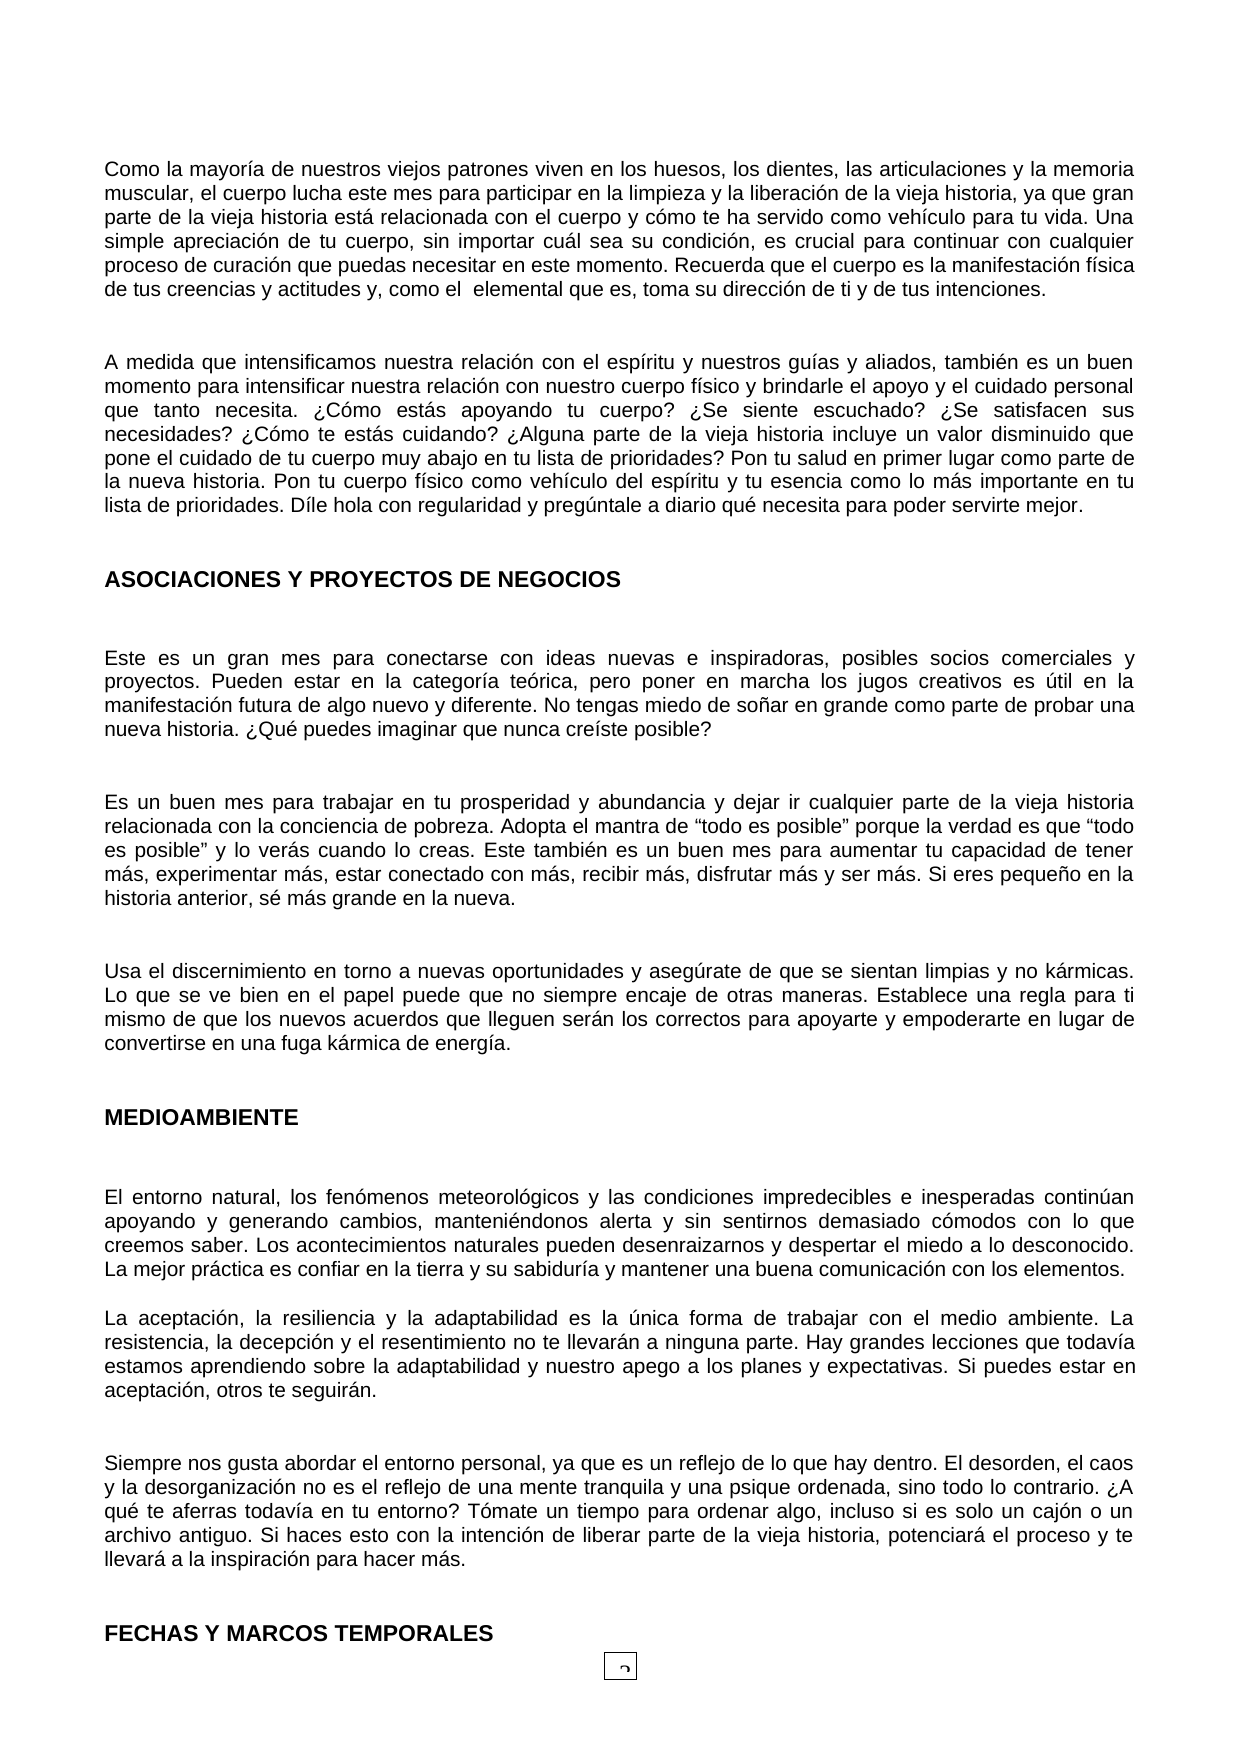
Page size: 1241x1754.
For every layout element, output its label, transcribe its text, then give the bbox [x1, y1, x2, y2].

text Como la mayoría de nuestros viejos patrones viven en los huesos, los dientes, las articulaciones y la memoria muscular, el cuerpo lucha este mes para participar en la limpieza y la liberación de la vieja historia, ya que gran parte de la vieja historia está relacionada con el cuerpo y cómo te ha servido como vehículo para tu vida. Una simple apreciación de tu cuerpo, sin importar cuál sea su condición, es crucial para continuar con cualquier proceso de curación que puedas necesitar en este momento. Recuerda que el cuerpo es la manifestación física de tus creencias y actitudes y, como el elemental que es, toma su dirección de ti y de tus intenciones. [104, 157, 1136, 301]
text Siempre nos gusta abordar el entorno personal, ya que es un reflejo de lo que hay dentro. El desorden, el caos y la desorganización no es el reflejo de una mente tranquila y una psique ordenada, sino todo lo contrario. ¿A qué te aferras todavía en tu entorno? Tómate un tiempo para ordenar algo, incluso si es solo un cajón o un archivo antiguo. Si haces esto con la intención de liberar parte de la vieja historia, potenciará el proceso y te llevará a la inspiración para hacer más. [104, 1427, 1136, 1571]
text A medida que intensificamos nuestra relación con el espíritu y nuestros guías y aliados, también es un buen momento para intensificar nuestra relación con nuestro cuerpo físico y brindarle el apoyo y el cuidado personal que tanto necesita. ¿Cómo estás apoyando tu cuerpo? ¿Se siente escuchado? ¿Se satisfacen sus necesidades? ¿Cómo te estás cuidando? ¿Alguna parte de la vieja historia incluye un valor disminuido que pone el cuidado de tu cuerpo muy abajo en tu lista de prioridades? Pon tu salud en primer lugar como parte de la nueva historia. Pon tu cuerpo físico como vehículo del espíritu y tu esencia como lo más importante en tu lista de prioridades. Díle hola con regularidad y pregúntale a diario qué necesita para poder servirte mejor. [104, 326, 1136, 517]
text El entorno natural, los fenómenos meteorológicos y las condiciones impredecibles e inesperadas continúan apoyando y generando cambios, manteniéndonos alerta y sin sentirnos demasiado cómodos con lo que creemos saber. Los acontecimientos naturales pueden desenraizarnos y despertar el miedo a lo desconocido. La mejor práctica es confiar en la tierra y su sabiduría y mantener una buena comunicación con los elementos. [104, 1185, 1136, 1281]
text Este es un gran mes para conectarse con ideas nuevas e inspiradoras, posibles socios comerciales y proyectos. Pueden estar en la categoría teórica, pero poner en marcha los jugos creativos es útil en la manifestación futura de algo nuevo y diferente. No tengas miedo de soñar en grande como parte de probar una nueva historia. ¿Qué puedes imaginar que nunca creíste posible? [104, 645, 1136, 741]
text Usa el discernimiento en torno a nuevas oportunidades y asegúrate de que se sientan limpias y no kármicas. Lo que se ve bien en el papel puede que no siempre encaje de otras maneras. Establece una regla para ti mismo de que los nuevos acuerdos que lleguen serán los correctos para apoyarte y empoderarte en lugar de convertirse en una fuga kármica de energía. [104, 935, 1136, 1055]
text La aceptación, la resiliencia y la adaptabilidad es la única forma de trabajar con el medio ambiente. La resistencia, la decepción y el resentimiento no te llevarán a ninguna parte. Hay grandes lecciones que todavía estamos aprendiendo sobre la adaptabilidad y nuestro apego a los planes y expectativas. Si puedes estar en aceptación, otros te seguirán. [104, 1306, 1136, 1402]
text MEDIOAMBIENTE [104, 1104, 1136, 1130]
text Es un buen mes para trabajar en tu prosperidad y abundancia y dejar ir cualquier parte de la vieja historia relacionada con la conciencia de pobreza. Adopta el mantra de “todo es posible” porque la verdad es que “todo es posible” y lo verás cuando lo creas. Este también es un buen mes para aumentar tu capacidad de tener más, experimentar más, estar conectado con más, recibir más, disfrutar más y ser más. Si eres pequeño en la historia anterior, sé más grande en la nueva. [104, 766, 1136, 910]
text FECHAS Y MARCOS TEMPORALES [104, 1596, 1136, 1646]
text ASOCIACIONES Y PROYECTOS DE NEGOCIOS [104, 566, 1136, 593]
